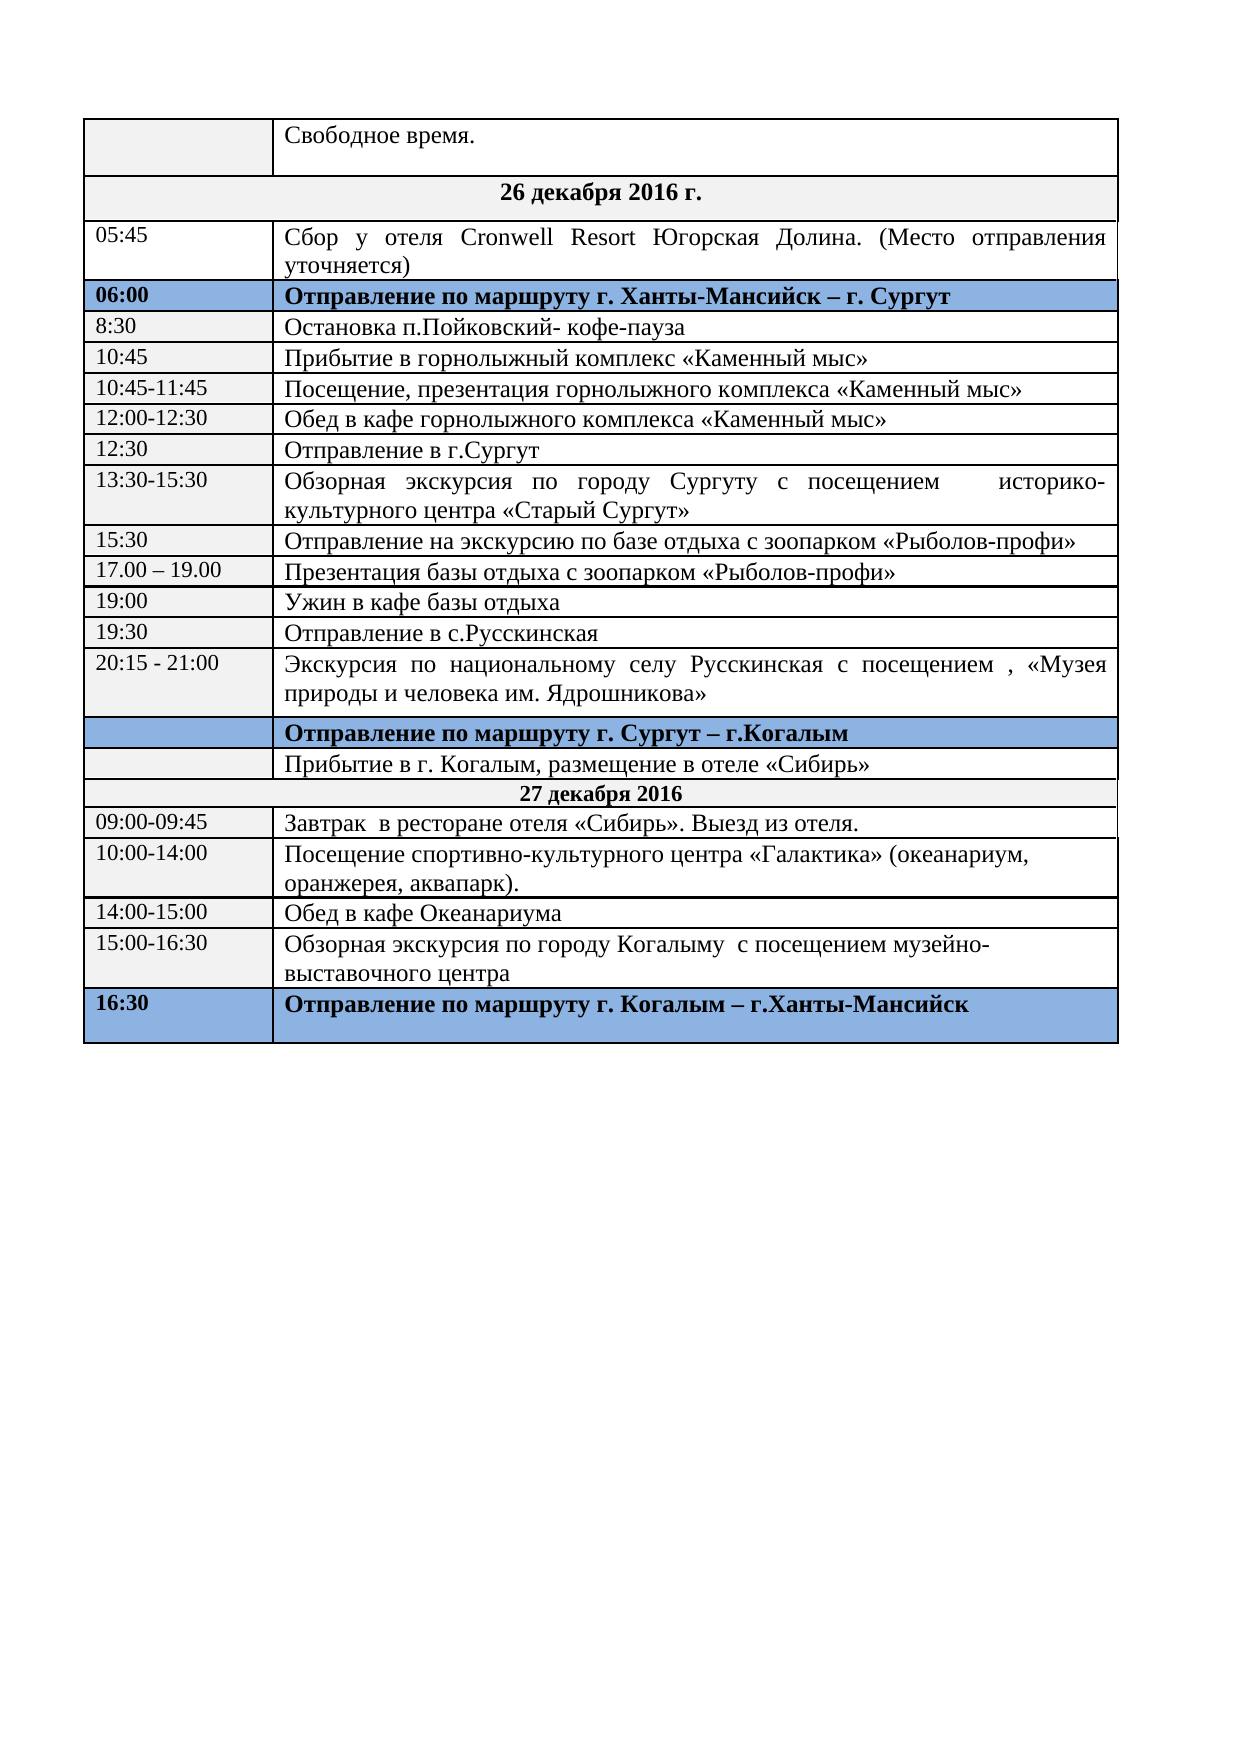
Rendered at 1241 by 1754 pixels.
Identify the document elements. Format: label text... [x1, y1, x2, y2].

table_cell 12:00-12:30 [85, 405, 272, 433]
table_cell Посещение, презентация горнолыжного комплекса «Каменный мыс» [274, 374, 1117, 402]
table_cell Отправление по маршруту г. Ханты-Мансийск – г. Сургут [274, 279, 1117, 310]
table_cell Обед в кафе горнолыжного комплекса «Каменный мыс» [274, 405, 1117, 433]
table_cell Отправление по маршруту г. Когалым – г.Ханты-Мансийск [274, 989, 1117, 1042]
table_cell Отправление на экскурсию по базе отдыха с зоопарком «Рыболов-профи» [274, 526, 1117, 554]
table_cell 12:30 [85, 435, 272, 464]
table_cell 10:00-14:00 [85, 839, 272, 896]
table_cell Свободное время. [274, 120, 1117, 175]
table_cell 15:30 [85, 526, 272, 554]
table_cell Обзорная экскурсия по городу Когалыму с посещением музейно-выставочного центра [274, 929, 1117, 987]
table_cell Отправление в г.Сургут [274, 435, 1117, 464]
table_cell Посещение спортивно-культурного центра «Галактика» (океанариум, оранжерея, аквапарк). [274, 837, 1117, 896]
table_cell 20:15 - 21:00 [85, 649, 272, 716]
table_cell [85, 718, 272, 747]
table_cell Ужин в кафе базы отдыха [274, 588, 1117, 616]
table_cell 13:30-15:30 [85, 466, 272, 524]
table_cell Прибытие в горнолыжный комплекс «Каменный мыс» [274, 343, 1117, 372]
table_cell 05:45 [85, 222, 272, 279]
table_cell 19:00 [85, 588, 272, 616]
table_cell 19:30 [85, 618, 272, 647]
table_cell 14:00-15:00 [85, 899, 272, 927]
table_cell Экскурсия по национальному селу Русскинская с посещением , «Музея природы и человека им. Ядрошникова» [274, 649, 1117, 716]
table_cell 27 декабря 2016 [85, 778, 1117, 806]
table_cell 09:00-09:45 [85, 808, 272, 837]
table_cell 10:45 [85, 343, 272, 372]
table_cell [85, 749, 272, 777]
table_cell Остановка п.Пойковский- кофе-пауза [274, 312, 1117, 341]
table_cell [85, 120, 272, 175]
table_cell Обзорная экскурсия по городу Сургуту с посещением историко-культурного центра «Старый Сургут» [274, 466, 1117, 524]
table_cell Отправление в с.Русскинская [274, 618, 1117, 647]
table_cell 06:00 [85, 281, 272, 310]
table_cell 17.00 – 19.00 [85, 557, 272, 585]
table_cell Презентация базы отдыха с зоопарком «Рыболов-профи» [274, 557, 1117, 585]
table_cell Сбор у отеля Cronwell Resort Югорская Долина. (Место отправления уточняется) [274, 220, 1117, 279]
table_cell 26 декабря 2016 г. [85, 177, 1117, 219]
table_cell 15:00-16:30 [85, 929, 272, 987]
table_cell Завтрак в ресторане отеля «Сибирь». Выезд из отеля. [274, 806, 1117, 837]
table_cell 8:30 [85, 312, 272, 341]
table_cell Прибытие в г. Когалым, размещение в отеле «Сибирь» [274, 749, 1117, 777]
table_cell Отправление по маршруту г. Сургут – г.Когалым [274, 718, 1117, 747]
table_cell 10:45-11:45 [85, 374, 272, 402]
table_cell 16:30 [85, 989, 272, 1042]
table_cell Обед в кафе Океанариума [274, 899, 1117, 927]
